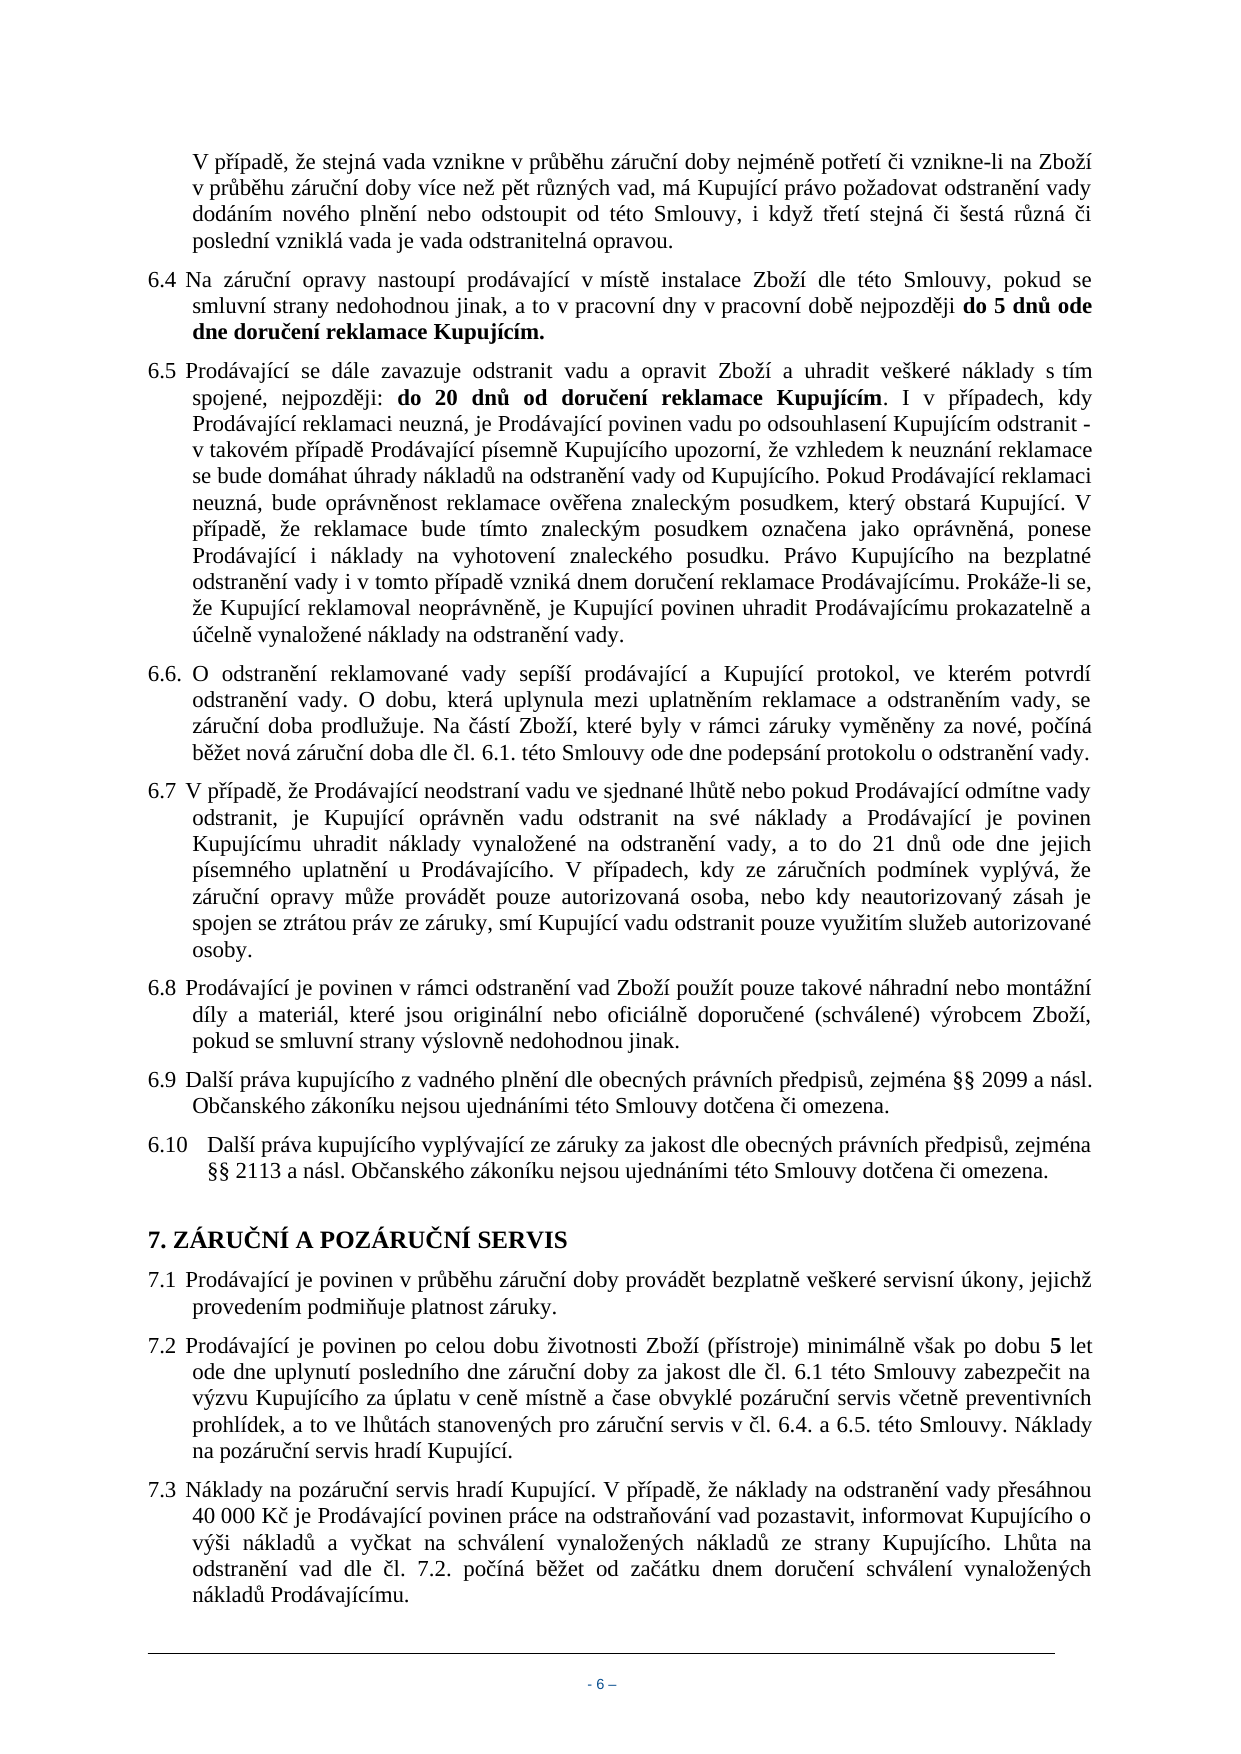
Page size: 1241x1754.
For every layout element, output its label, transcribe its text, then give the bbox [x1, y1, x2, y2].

list O odstranění reklamované vady sepíší prodávající a Kupující protokol, ve kterém potvrdí odstranění vady. O dobu, která uplynula mezi uplatněním reklamace a odstraněním vady, se záruční doba prodlužuje. Na částí Zboží, které byly v rámci záruky vyměněny za nové, počíná běžet nová záruční doba dle čl. 6.1. této Smlouvy ode dne podepsání protokolu o odstranění vady. [148, 659, 1093, 765]
list Náklady na pozáruční servis hradí Kupující. V případě, že náklady na odstranění vady přesáhnou 40 000 Kč je Prodávající povinen práce na odstraňování vad pozastavit, informovat Kupujícího o výši nákladů a vyčkat na schválení vynaložených nákladů ze strany Kupujícího. Lhůta na odstranění vad dle čl. 7.2. počíná běžet od začátku dnem doručení schválení vynaložených nákladů Prodávajícímu. [148, 1476, 1093, 1608]
text 7. ZÁRUČNÍ A POZÁRUČNÍ SERVIS [148, 1225, 1093, 1254]
text V případě, že stejná vada vznikne v průběhu záruční doby nejméně potřetí či vznikne-li na Zboží v průběhu záruční doby více než pět různých vad, má Kupující právo požadovat odstranění vady dodáním nového plnění nebo odstoupit od této Smlouvy, i když třetí stejná či šestá různá či poslední vzniklá vada je vada odstranitelná opravou. [192, 148, 1093, 253]
list Prodávající je povinen v rámci odstranění vad Zboží použít pouze takové náhradní nebo montážní díly a materiál, které jsou originální nebo oficiálně doporučené (schválené) výrobcem Zboží, pokud se smluvní strany výslovně nedohodnou jinak. [148, 974, 1093, 1053]
list V případě, že Prodávající neodstraní vadu ve sjednané lhůtě nebo pokud Prodávající odmítne vady odstranit, je Kupující oprávněn vadu odstranit na své náklady a Prodávající je povinen Kupujícímu uhradit náklady vynaložené na odstranění vady, a to do 21 dnů ode dne jejich písemného uplatnění u Prodávajícího. V případech, kdy ze záručních podmínek vyplývá, že záruční opravy může provádět pouze autorizovaná osoba, nebo kdy neautorizovaný zásah je spojen se ztrátou práv ze záruky, smí Kupující vadu odstranit pouze využitím služeb autorizované osoby. [148, 777, 1093, 962]
list Na záruční opravy nastoupí prodávající v místě instalace Zboží dle této Smlouvy, pokud se smluvní strany nedohodnou jinak, a to v pracovní dny v pracovní době nejpozději do 5 dnů ode dne doručení reklamace Kupujícím. [148, 266, 1093, 345]
list Prodávající se dále zavazuje odstranit vadu a opravit Zboží a uhradit veškeré náklady s tím spojené, nejpozději: do 20 dnů od doručení reklamace Kupujícím. I v případech, kdy Prodávající reklamaci neuzná, je Prodávající povinen vadu po odsouhlasení Kupujícím odstranit - v takovém případě Prodávající písemně Kupujícího upozorní, že vzhledem k neuznání reklamace se bude domáhat úhrady nákladů na odstranění vady od Kupujícího. Pokud Prodávající reklamaci neuzná, bude oprávněnost reklamace ověřena znaleckým posudkem, který obstará Kupující. V případě, že reklamace bude tímto znaleckým posudkem označena jako oprávněná, ponese Prodávající i náklady na vyhotovení znaleckého posudku. Právo Kupujícího na bezplatné odstranění vady i v tomto případě vzniká dnem doručení reklamace Prodávajícímu. Prokáže-li se, že Kupující reklamoval neoprávněně, je Kupující povinen uhradit Prodávajícímu prokazatelně a účelně vynaložené náklady na odstranění vady. [148, 357, 1093, 647]
list Další práva kupujícího vyplývající ze záruky za jakost dle obecných právních předpisů, zejména §§ 2113 a násl. Občanského zákoníku nejsou ujednáními této Smlouvy dotčena či omezena. [148, 1131, 1093, 1184]
list Další práva kupujícího z vadného plnění dle obecných právních předpisů, zejména §§ 2099 a násl. Občanského zákoníku nejsou ujednáními této Smlouvy dotčena či omezena. [148, 1066, 1093, 1119]
list Prodávající je povinen po celou dobu životnosti Zboží (přístroje) minimálně však po dobu 5 let ode dne uplynutí posledního dne záruční doby za jakost dle čl. 6.1 této Smlouvy zabezpečit na výzvu Kupujícího za úplatu v ceně místně a čase obvyklé pozáruční servis včetně preventivních prohlídek, a to ve lhůtách stanovených pro záruční servis v čl. 6.4. a 6.5. této Smlouvy. Náklady na pozáruční servis hradí Kupující. [148, 1332, 1093, 1463]
list Prodávající je povinen v průběhu záruční doby provádět bezplatně veškeré servisní úkony, jejichž provedením podmiňuje platnost záruky. [148, 1266, 1093, 1319]
